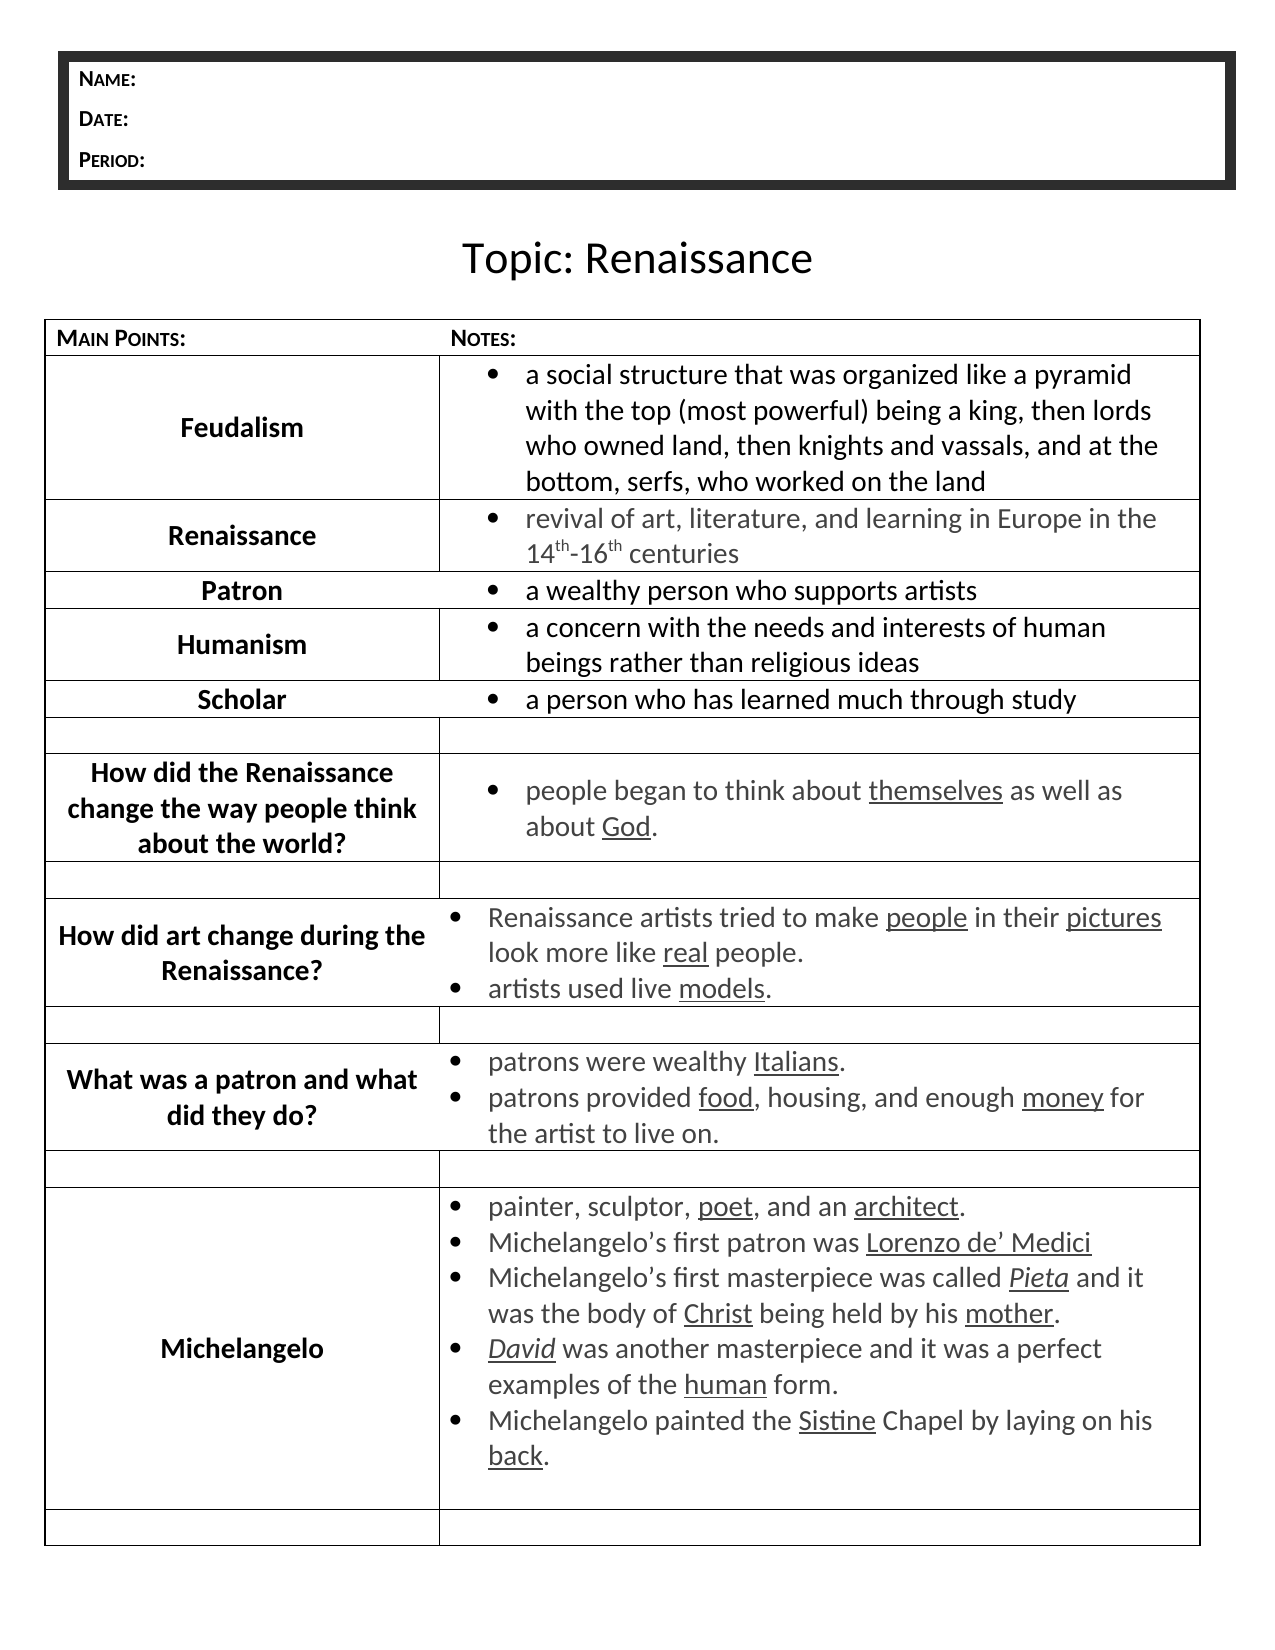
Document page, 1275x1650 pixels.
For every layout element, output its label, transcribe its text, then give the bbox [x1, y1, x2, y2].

table_cell painter, sculptor, poet, and an architect. Michelangelo’s first patron was Lorenzo de’ Medici Michelangelo’s first masterpiece was called Pieta and it was the body of Christ being held by his mother. David was another masterpiece and it was a perfect examples of the human form. Michelangelo painted the Sistine Chapel by laying on his back. [440, 1188, 1199, 1509]
table_cell [440, 1151, 1199, 1187]
table_cell Scholar [46, 681, 439, 717]
table_cell patrons were wealthy Italians. patrons provided food, housing, and enough money for the artist to live on. [439, 1044, 1199, 1150]
table_cell [46, 718, 439, 753]
table_cell [46, 862, 439, 898]
table_cell [46, 1151, 439, 1187]
table_cell a wealthy person who supports artists [439, 572, 1199, 608]
table_header Main Points: [46, 320, 439, 355]
table_cell Renaissance artists tried to make people in their pictures look more like real people. artists used live models. [439, 899, 1199, 1006]
table_cell Humanism [46, 609, 439, 680]
table_cell [440, 1510, 1199, 1545]
table_cell Renaissance [46, 500, 439, 571]
table_header Notes: [439, 320, 1199, 355]
table_cell a person who has learned much through study [439, 681, 1199, 717]
table_cell a concern with the needs and interests of human beings rather than religious ideas [440, 609, 1199, 680]
table_cell people began to think about themselves as well as about God. [440, 754, 1199, 861]
table_cell revival of art, literature, and learning in Europe in the 14th-16th centuries [440, 500, 1199, 571]
table_cell [440, 1007, 1199, 1042]
table_cell [46, 1007, 439, 1042]
table_cell Michelangelo [46, 1188, 439, 1509]
table_cell How did art change during the Renaissance? [46, 899, 439, 1006]
table_cell What was a patron and what did they do? [46, 1044, 439, 1150]
table_cell a social structure that was organized like a pyramid with the top (most powerful) being a king, then lords who owned land, then knights and vassals, and at the bottom, serfs, who worked on the land [440, 356, 1199, 499]
table_cell [440, 862, 1199, 898]
table_cell Patron [46, 572, 439, 608]
table_cell [440, 718, 1199, 753]
table_cell How did the Renaissance change the way people think about the world? [46, 754, 439, 861]
table_cell [46, 1510, 439, 1545]
text Topic: Renaissance [75, 229, 1200, 285]
table_cell Feudalism [46, 356, 439, 499]
